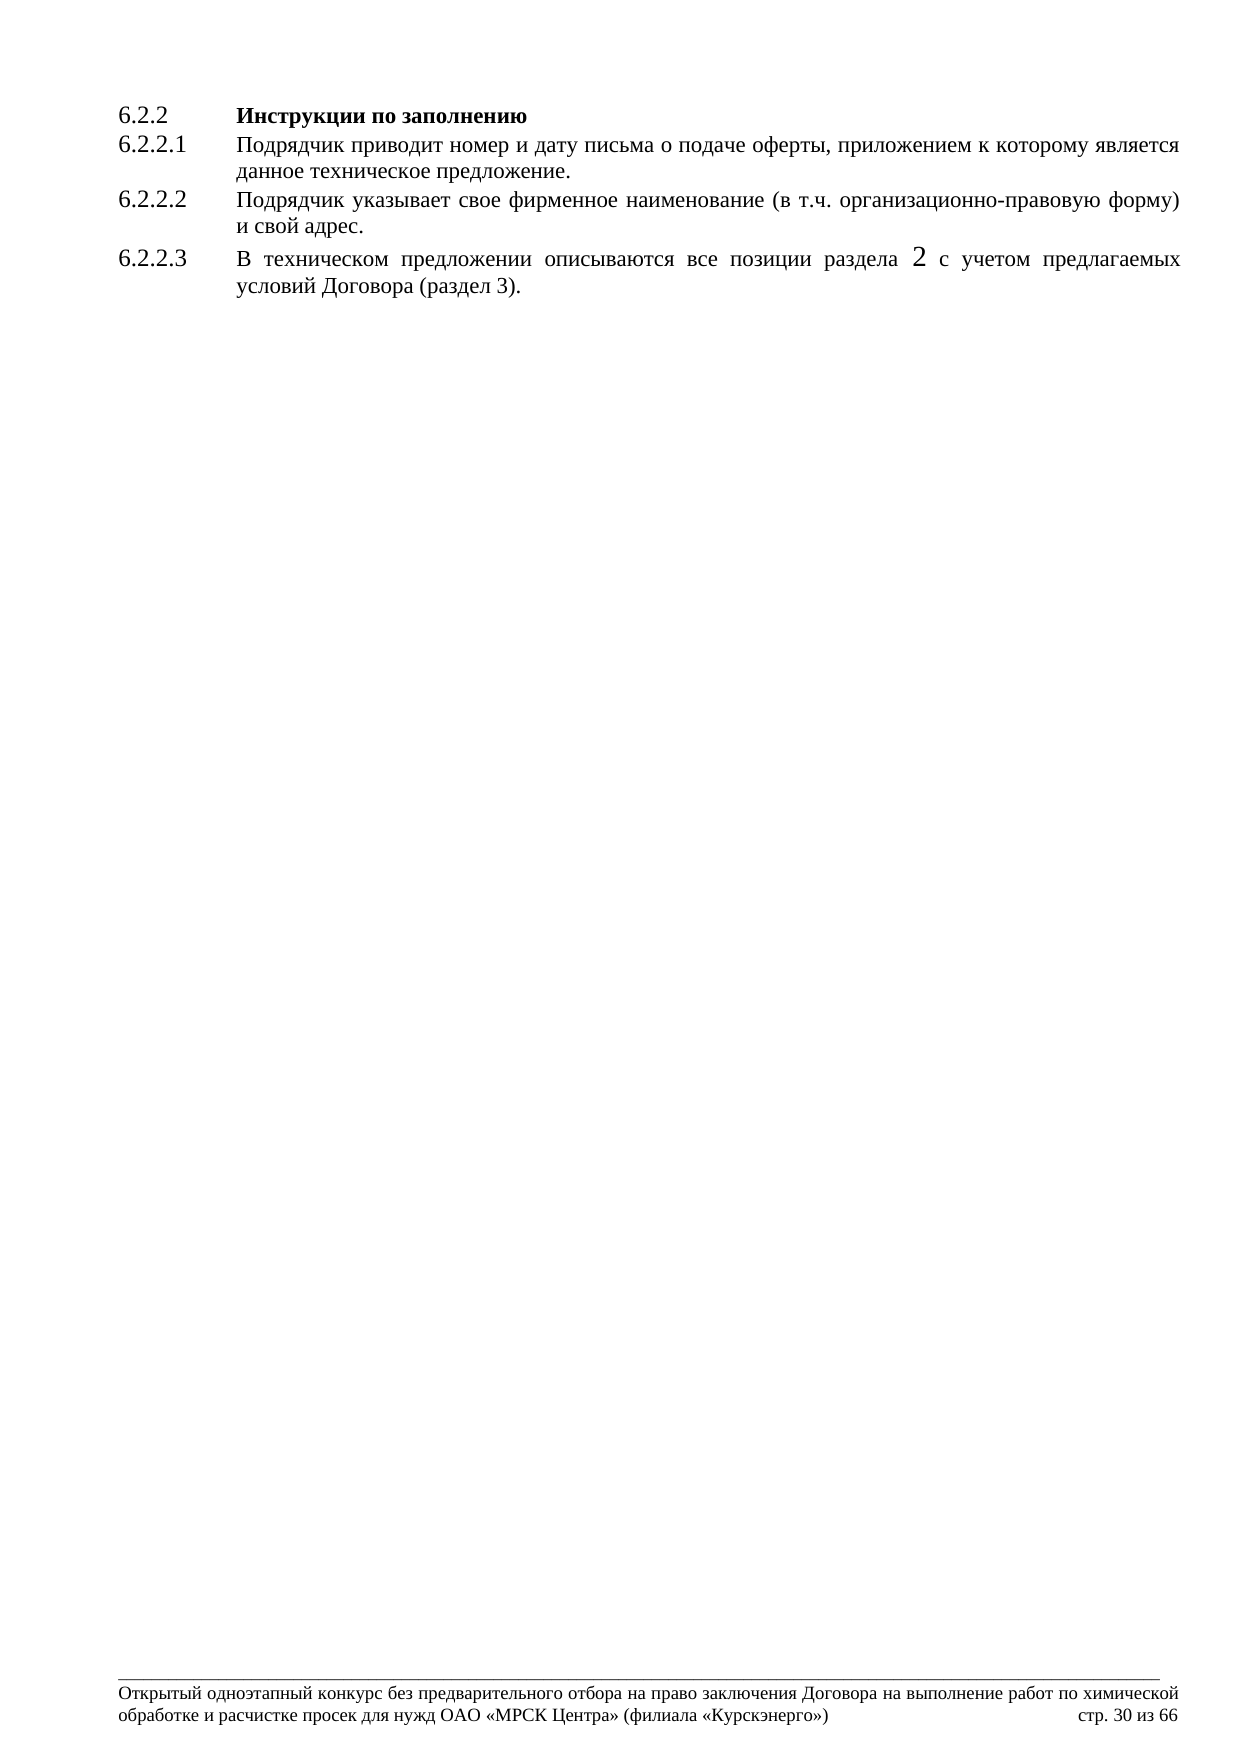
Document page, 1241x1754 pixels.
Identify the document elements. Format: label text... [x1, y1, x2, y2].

text Подрядчик указывает свое фирменное наименование (в т.ч. организационно-правовую форму) и свой адрес. [118, 184, 1181, 239]
text Инструкции по заполнению [118, 100, 1181, 129]
text Подрядчик приводит номер и дату письма о подаче оферты, приложением к которому является данное техническое предложение. [118, 129, 1181, 184]
